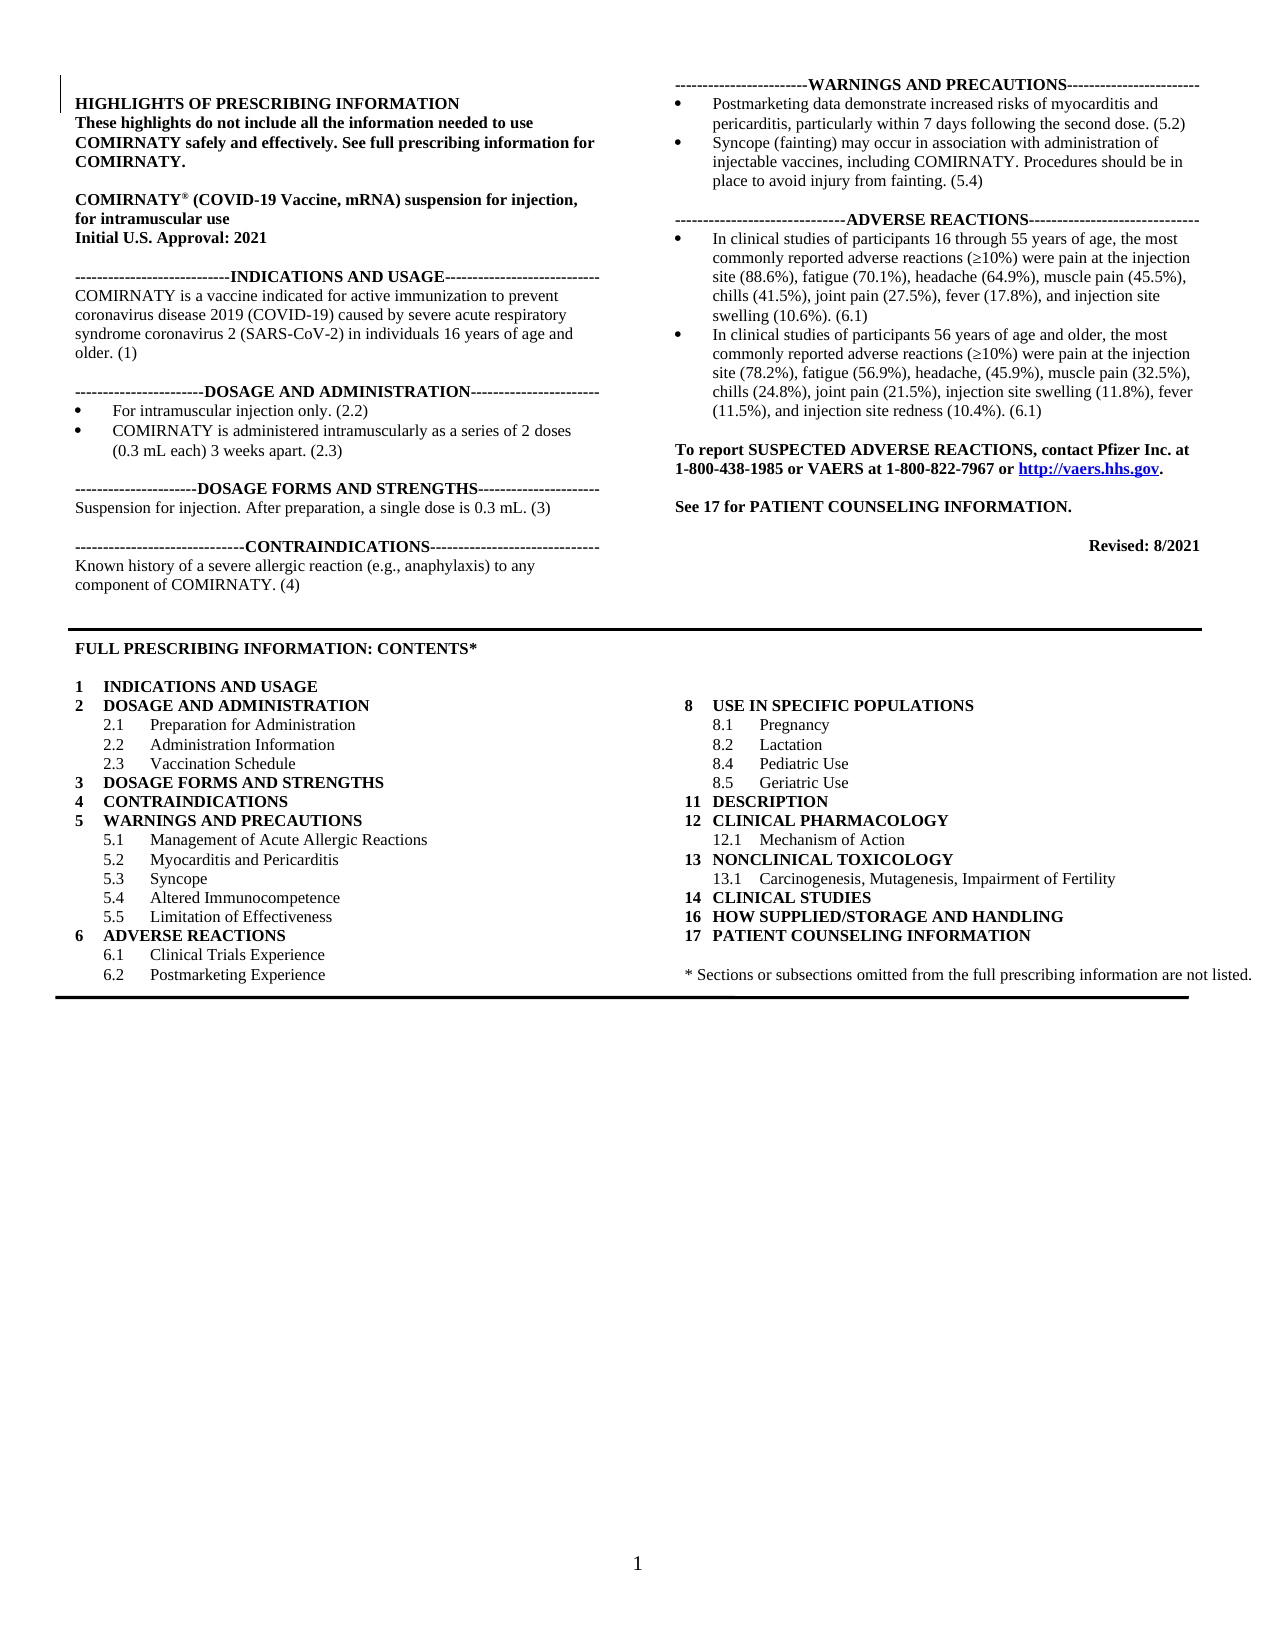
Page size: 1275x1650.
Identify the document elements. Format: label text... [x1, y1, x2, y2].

list In clinical studies of participants 16 through 55 years of age, the most commonly reported adverse reactions (≥10%) were pain at the injection site (88.6%), fatigue (70.1%), headache (64.9%), muscle pain (45.5%), chills (41.5%), joint pain (27.5%), fever (17.8%), and injection site swelling (10.6%). (6.1) [675, 228, 1200, 324]
text 5.5 Limitation of Effectiveness [103, 907, 591, 926]
subtitle DOSAGE FORMS AND STRENGTHS [75, 479, 600, 498]
subtitle HIGHLIGHTS OF PRESCRIBING INFORMATION [75, 94, 600, 113]
subtitle WARNINGS AND PRECAUTIONS [675, 75, 1200, 94]
text 6.1 Clinical Trials Experience [103, 945, 591, 964]
text 11 DESCRIPTION [684, 792, 1200, 811]
text 8.1 Pregnancy [712, 715, 1200, 734]
text 2.3 Vaccination Schedule [103, 753, 591, 773]
list Syncope (fainting) may occur in association with administration of injectable vaccines, including COMIRNATY. Procedures should be in place to avoid injury from fainting. (5.4) [675, 133, 1200, 190]
text 5.3 Syncope [103, 868, 591, 888]
text 13.1 Carcinogenesis, Mutagenesis, Impairment of Fertility [712, 868, 1200, 888]
text * Sections or subsections omitted from the full prescribing information are not listed. [684, 964, 1275, 983]
text 8 USE IN SPECIFIC POPULATIONS [684, 696, 1200, 715]
subtitle Suspension for injection. After preparation, a single dose is 0.3 mL. (3) [75, 498, 600, 517]
text 5 WARNINGS AND PRECAUTIONS [75, 811, 591, 830]
text 1 INDICATIONS AND USAGE [75, 677, 591, 696]
text 13 NONCLINICAL TOXICOLOGY [684, 849, 1200, 868]
text COMIRNATY® (COVID-19 Vaccine, mRNA) suspension for injection, for intramuscular use [75, 190, 600, 228]
text 5.4 Altered Immunocompetence [103, 888, 591, 907]
text 16 HOW SUPPLIED/STORAGE AND HANDLING [684, 907, 1200, 926]
list In clinical studies of participants 56 years of age and older, the most commonly reported adverse reactions (≥10%) were pain at the injection site (78.2%), fatigue (56.9%), headache, (45.9%), muscle pain (32.5%), chills (24.8%), joint pain (21.5%), injection site swelling (11.8%), fever (11.5%), and injection site redness (10.4%). (6.1) [675, 324, 1200, 420]
text 8.5 Geriatric Use [712, 773, 1200, 792]
text 3 DOSAGE FORMS AND STRENGTHS [75, 773, 591, 792]
text 5.2 Myocarditis and Pericarditis [103, 849, 591, 868]
text 5.1 Management of Acute Allergic Reactions [103, 830, 591, 849]
text 4 CONTRAINDICATIONS [75, 792, 591, 811]
text 6.2 Postmarketing Experience [103, 964, 591, 983]
text Revised: 8/2021 [675, 535, 1200, 554]
text Initial U.S. Approval: 2021 [75, 228, 600, 247]
text 12 CLINICAL PHARMACOLOGY [684, 811, 1200, 830]
text These highlights do not include all the information needed to use COMIRNATY safely and effectively. See full prescribing information for COMIRNATY. [75, 113, 600, 171]
text 6 ADVERSE REACTIONS [75, 926, 591, 945]
text 8.4 Pediatric Use [712, 753, 1200, 773]
text 2.1 Preparation for Administration [103, 715, 591, 734]
text To report SUSPECTED ADVERSE REACTIONS, contact Pfizer Inc. at 1-800-438-1985 or VAERS at 1-800-822-7967 or http://vaers.hhs.gov. [675, 439, 1200, 478]
subtitle INDICATIONS AND USAGE [75, 267, 600, 286]
subtitle ADVERSE REACTIONS [675, 209, 1200, 228]
text COMIRNATY is a vaccine indicated for active immunization to prevent coronavirus disease 2019 (COVID-19) caused by severe acute respiratory syndrome coronavirus 2 (SARS-CoV-2) in individuals 16 years of age and older. (1) [75, 286, 600, 362]
text 2 DOSAGE AND ADMINISTRATION [75, 696, 591, 715]
list Postmarketing data demonstrate increased risks of myocarditis and pericarditis, particularly within 7 days following the second dose. (5.2) [675, 94, 1200, 133]
text 14 CLINICAL STUDIES [684, 888, 1200, 907]
text 17 PATIENT COUNSELING INFORMATION [684, 926, 1200, 945]
text 12.1 Mechanism of Action [712, 830, 1200, 849]
text See 17 for PATIENT COUNSELING INFORMATION. [675, 497, 1200, 516]
list Known history of a severe allergic reaction (e.g., anaphylaxis) to any component of COMIRNATY. (4) [75, 556, 600, 594]
list COMIRNATY is administered intramuscularly as a series of 2 doses (0.3 mL each) 3 weeks apart. (2.3) [75, 421, 600, 460]
subtitle DOSAGE AND ADMINISTRATION [75, 382, 600, 401]
subtitle FULL PRESCRIBING INFORMATION: CONTENTS* [75, 638, 591, 658]
subtitle CONTRAINDICATIONS [75, 536, 600, 556]
text 2.2 Administration Information [103, 734, 591, 753]
text 8.2 Lactation [712, 734, 1200, 753]
list For intramuscular injection only. (2.2) [75, 401, 600, 420]
